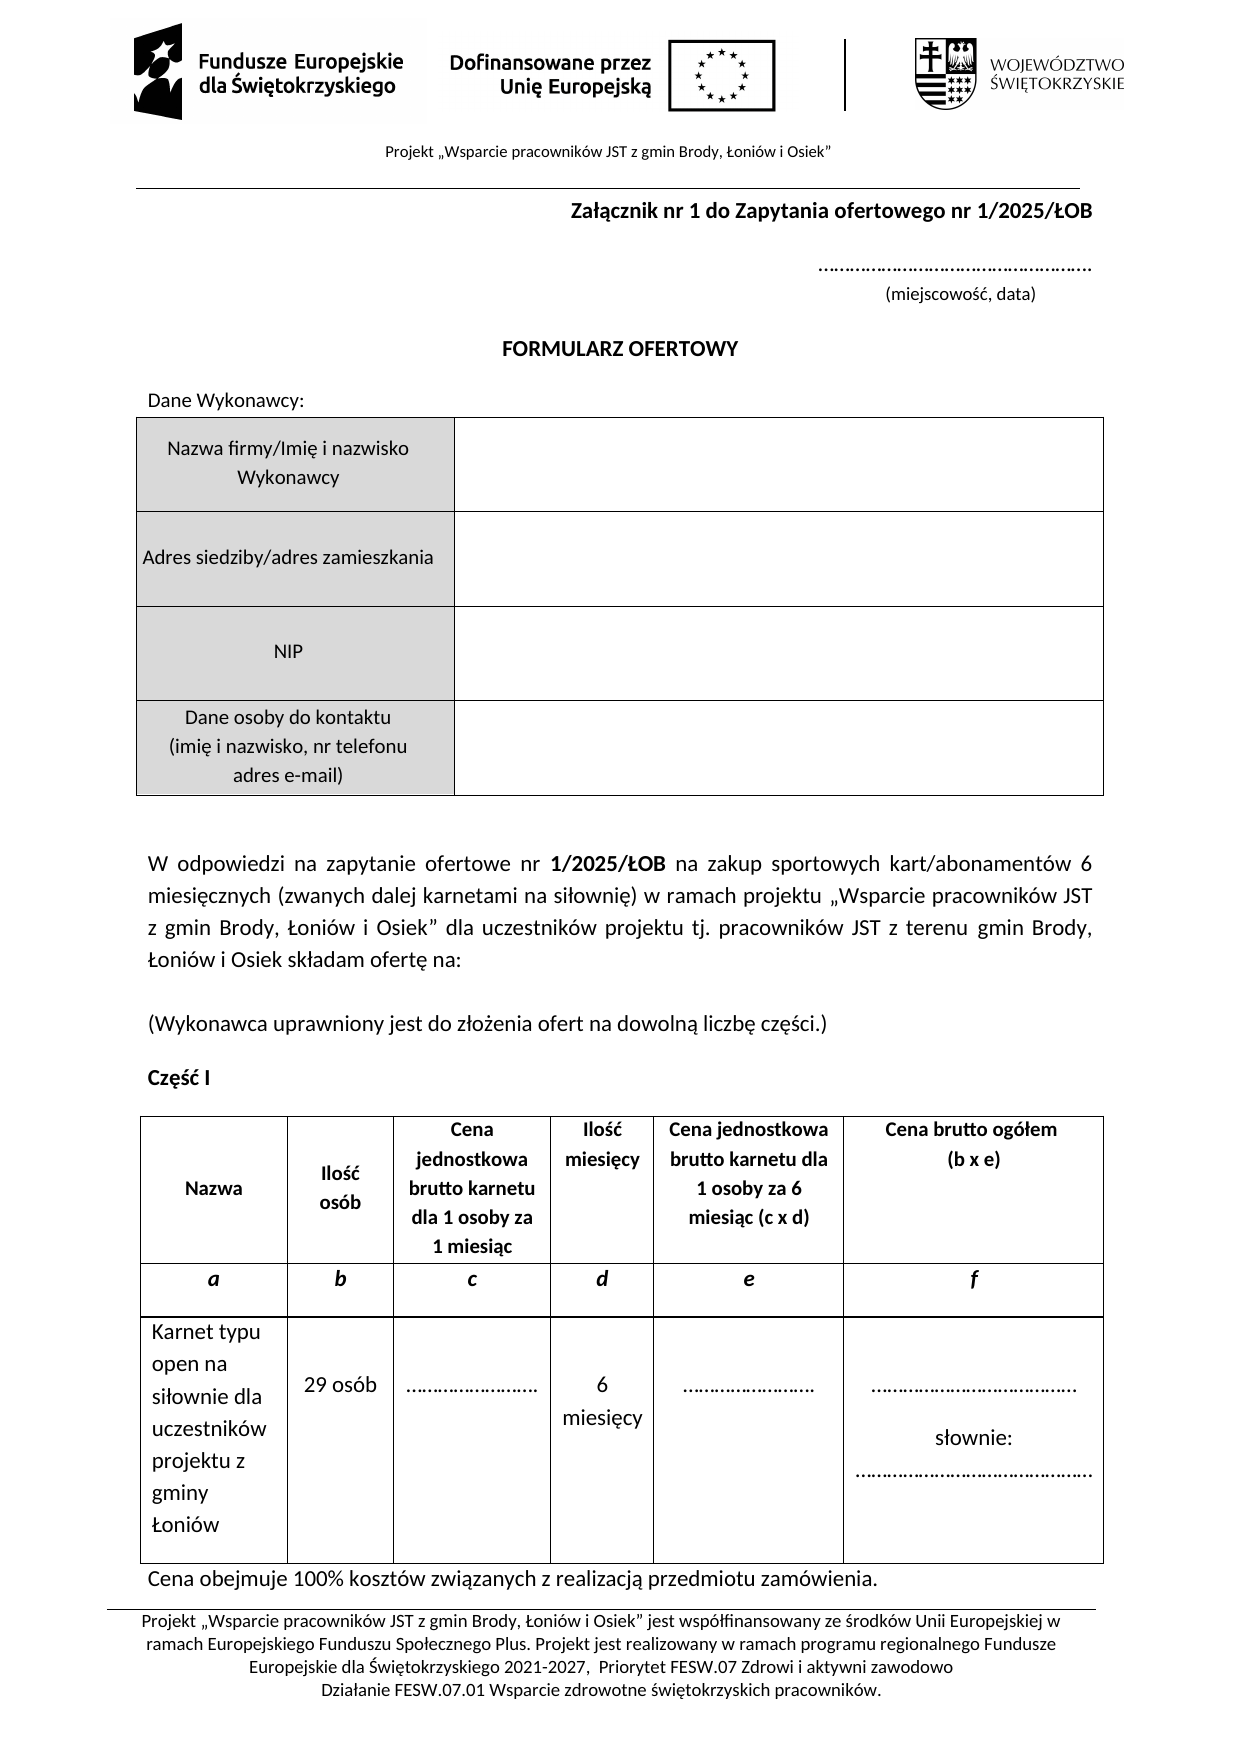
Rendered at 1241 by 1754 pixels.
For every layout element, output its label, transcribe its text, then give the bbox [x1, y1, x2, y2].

table_header Ilość miesięcy [551, 1117, 653, 1263]
text Dane Wykonawcy: [148, 387, 1093, 413]
table_cell NIP [137, 607, 454, 700]
table_cell Adres siedziby/adres zamieszkania [137, 512, 454, 606]
table_header Ilość osób [288, 1117, 393, 1263]
table_header Nazwa [141, 1117, 287, 1263]
table_cell [455, 607, 1103, 700]
table_cell 6 miesięcy [551, 1318, 653, 1563]
picture [110, 18, 427, 124]
table_cell 29 osób [288, 1318, 393, 1563]
text W odpowiedzi na zapytanie ofertowe nr 1/2025/ŁOB na zakup sportowych kart/abonamentów 6 miesięcznych (zwanych dalej karnetami na siłownię) w ramach projektu „Wsparcie pracowników JST z gmin Brody, Łoniów i Osiek” dla uczestników projektu tj. pracowników JST z terenu gmin Brody, Łoniów i Osiek składam ofertę na: [148, 849, 1093, 973]
table_header Cena jednostkowa brutto karnetu dla 1 osoby za 1 miesiąc [394, 1117, 550, 1263]
table_cell Karnet typu open na siłownie dla uczestników projektu z gminy Łoniów [141, 1318, 287, 1563]
text Część I [148, 1063, 1093, 1091]
table_cell Dane osoby do kontaktu (imię i nazwisko, nr telefonu adres e-mail) [137, 701, 454, 794]
table_cell f [844, 1264, 1103, 1316]
picture [915, 38, 1124, 110]
text ……………………………………………. [148, 249, 1093, 278]
table_header [455, 418, 1103, 511]
table_cell e [654, 1264, 843, 1316]
text Cena obejmuje 100% kosztów związanych z realizacją przedmiotu zamówienia. [148, 1564, 1093, 1592]
text Załącznik nr 1 do Zapytania ofertowego nr 1/2025/ŁOB [148, 197, 1093, 224]
text (Wykonawca uprawniony jest do złożenia ofert na dowolną liczbę części.) [148, 1009, 1093, 1038]
table_header Nazwa firmy/Imię i nazwisko Wykonawcy [137, 418, 454, 511]
table_cell b [288, 1264, 393, 1316]
text (miejscowość, data) [148, 282, 1093, 305]
table_cell a [141, 1264, 287, 1316]
table_cell ……………………. [394, 1318, 550, 1563]
picture [437, 31, 799, 112]
table_header Cena brutto ogółem (b x e) [844, 1117, 1103, 1263]
table_cell [455, 701, 1103, 794]
text FORMULARZ OFERTOWY [148, 334, 1093, 362]
table_cell c [394, 1264, 550, 1316]
table_cell [455, 512, 1103, 606]
table_cell ………………………………… słownie: ……………………………………… [844, 1318, 1103, 1563]
table_header Cena jednostkowa brutto karnetu dla 1 osoby za 6 miesiąc (c x d) [654, 1117, 843, 1263]
table_cell d [551, 1264, 653, 1316]
table_cell ……………………. [654, 1318, 843, 1563]
